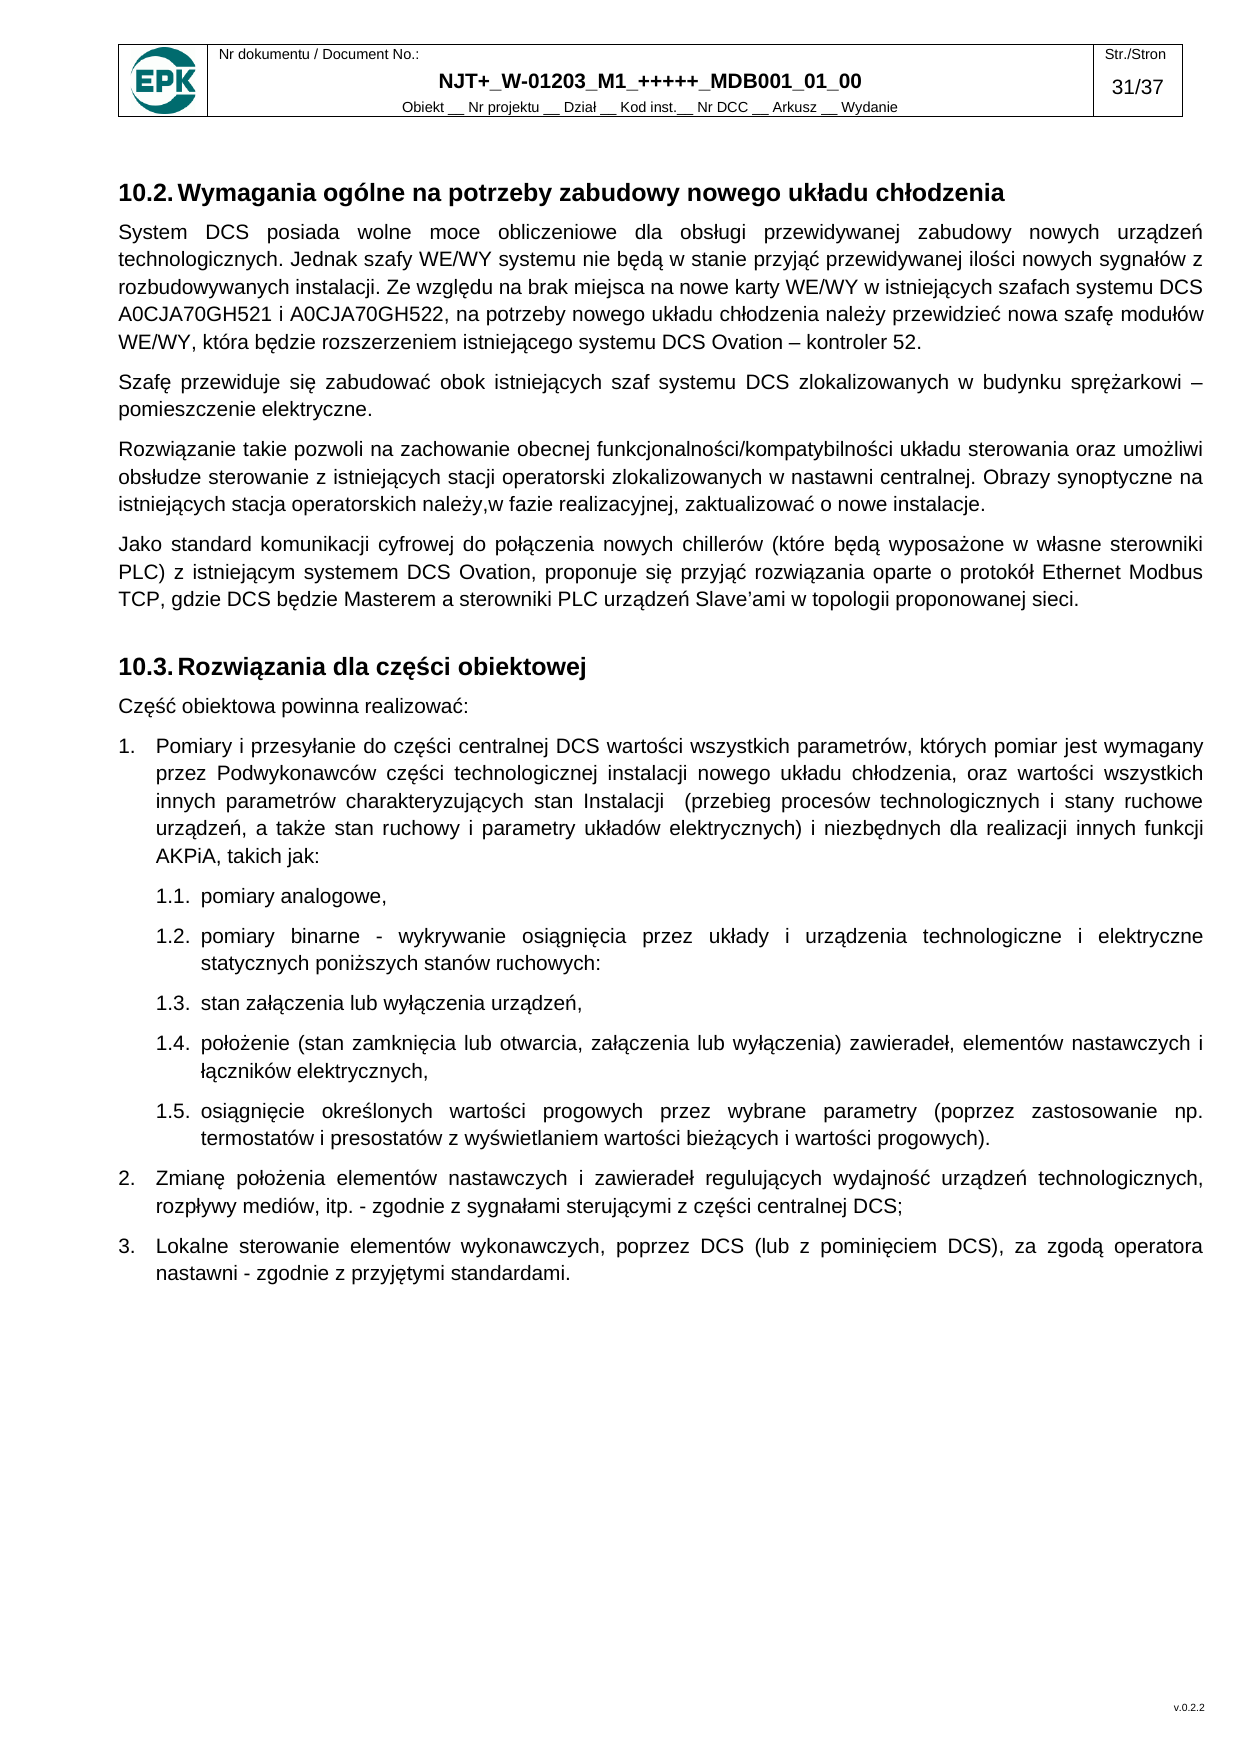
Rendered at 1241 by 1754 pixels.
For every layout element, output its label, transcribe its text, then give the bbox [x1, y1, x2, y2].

picture [130, 47, 196, 114]
text Szafę przewiduje się zabudować obok istniejących szaf systemu DCS zlokalizowanych w budynku sprężarkowi – pomieszczenie elektryczne. [118, 370, 1205, 421]
list osiągnięcie określonych wartości progowych przez wybrane parametry (poprzez zastosowanie np. termostatów i presostatów z wyświetlaniem wartości bieżących i wartości progowych). [156, 1098, 1205, 1150]
list Lokalne sterowanie elementów wykonawczych, poprzez DCS (lub z pominięciem DCS), za zgodą operatora nastawni - zgodnie z przyjętymi standardami. [118, 1233, 1205, 1285]
text Rozwiązania dla części obiektowej [118, 652, 1205, 681]
list Zmianę położenia elementów nastawczych i zawieradeł regulujących wydajność urządzeń technologicznych, rozpływy mediów, itp. - zgodnie z sygnałami sterującymi z części centralnej DCS; [118, 1166, 1205, 1217]
text Jako standard komunikacji cyfrowej do połączenia nowych chillerów (które będą wyposażone w własne sterowniki PLC) z istniejącym systemem DCS Ovation, proponuje się przyjąć rozwiązania oparte o protokół Ethernet Modbus TCP, gdzie DCS będzie Masterem a sterowniki PLC urządzeń Slave’ami w topologii proponowanej sieci. [118, 532, 1205, 611]
list pomiary analogowe, [156, 883, 1205, 907]
list Pomiary i przesyłanie do części centralnej DCS wartości wszystkich parametrów, których pomiar jest wymagany przez Podwykonawców części technologicznej instalacji nowego układu chłodzenia, oraz wartości wszystkich innych parametrów charakteryzujących stan Instalacji (przebieg procesów technologicznych i stany ruchowe urządzeń, a także stan ruchowy i parametry układów elektrycznych) i niezbędnych dla realizacji innych funkcji AKPiA, takich jak: [118, 733, 1205, 867]
list stan załączenia lub wyłączenia urządzeń, [156, 991, 1205, 1015]
text Wymagania ogólne na potrzeby zabudowy nowego układu chłodzenia [118, 178, 1205, 207]
text Rozwiązanie takie pozwoli na zachowanie obecnej funkcjonalności/kompatybilności układu sterowania oraz umożliwi obsłudze sterowanie z istniejących stacji operatorski zlokalizowanych w nastawni centralnej. Obrazy synoptyczne na istniejących stacja operatorskich należy,w fazie realizacyjnej, zaktualizować o nowe instalacje. [118, 437, 1205, 516]
text System DCS posiada wolne moce obliczeniowe dla obsługi przewidywanej zabudowy nowych urządzeń technologicznych. Jednak szafy WE/WY systemu nie będą w stanie przyjąć przewidywanej ilości nowych sygnałów z rozbudowywanych instalacji. Ze względu na brak miejsca na nowe karty WE/WY w istniejących szafach systemu DCS A0CJA70GH521 i A0CJA70GH522, na potrzeby nowego układu chłodzenia należy przewidzieć nowa szafę modułów WE/WY, która będzie rozszerzeniem istniejącego systemu DCS Ovation – kontroler 52. [118, 220, 1205, 354]
text Część obiektowa powinna realizować: [118, 693, 1205, 717]
list pomiary binarne - wykrywanie osiągnięcia przez układy i urządzenia technologiczne i elektryczne statycznych poniższych stanów ruchowych: [156, 923, 1205, 975]
list położenie (stan zamknięcia lub otwarcia, załączenia lub wyłączenia) zawieradeł, elementów nastawczych i łączników elektrycznych, [156, 1031, 1205, 1082]
